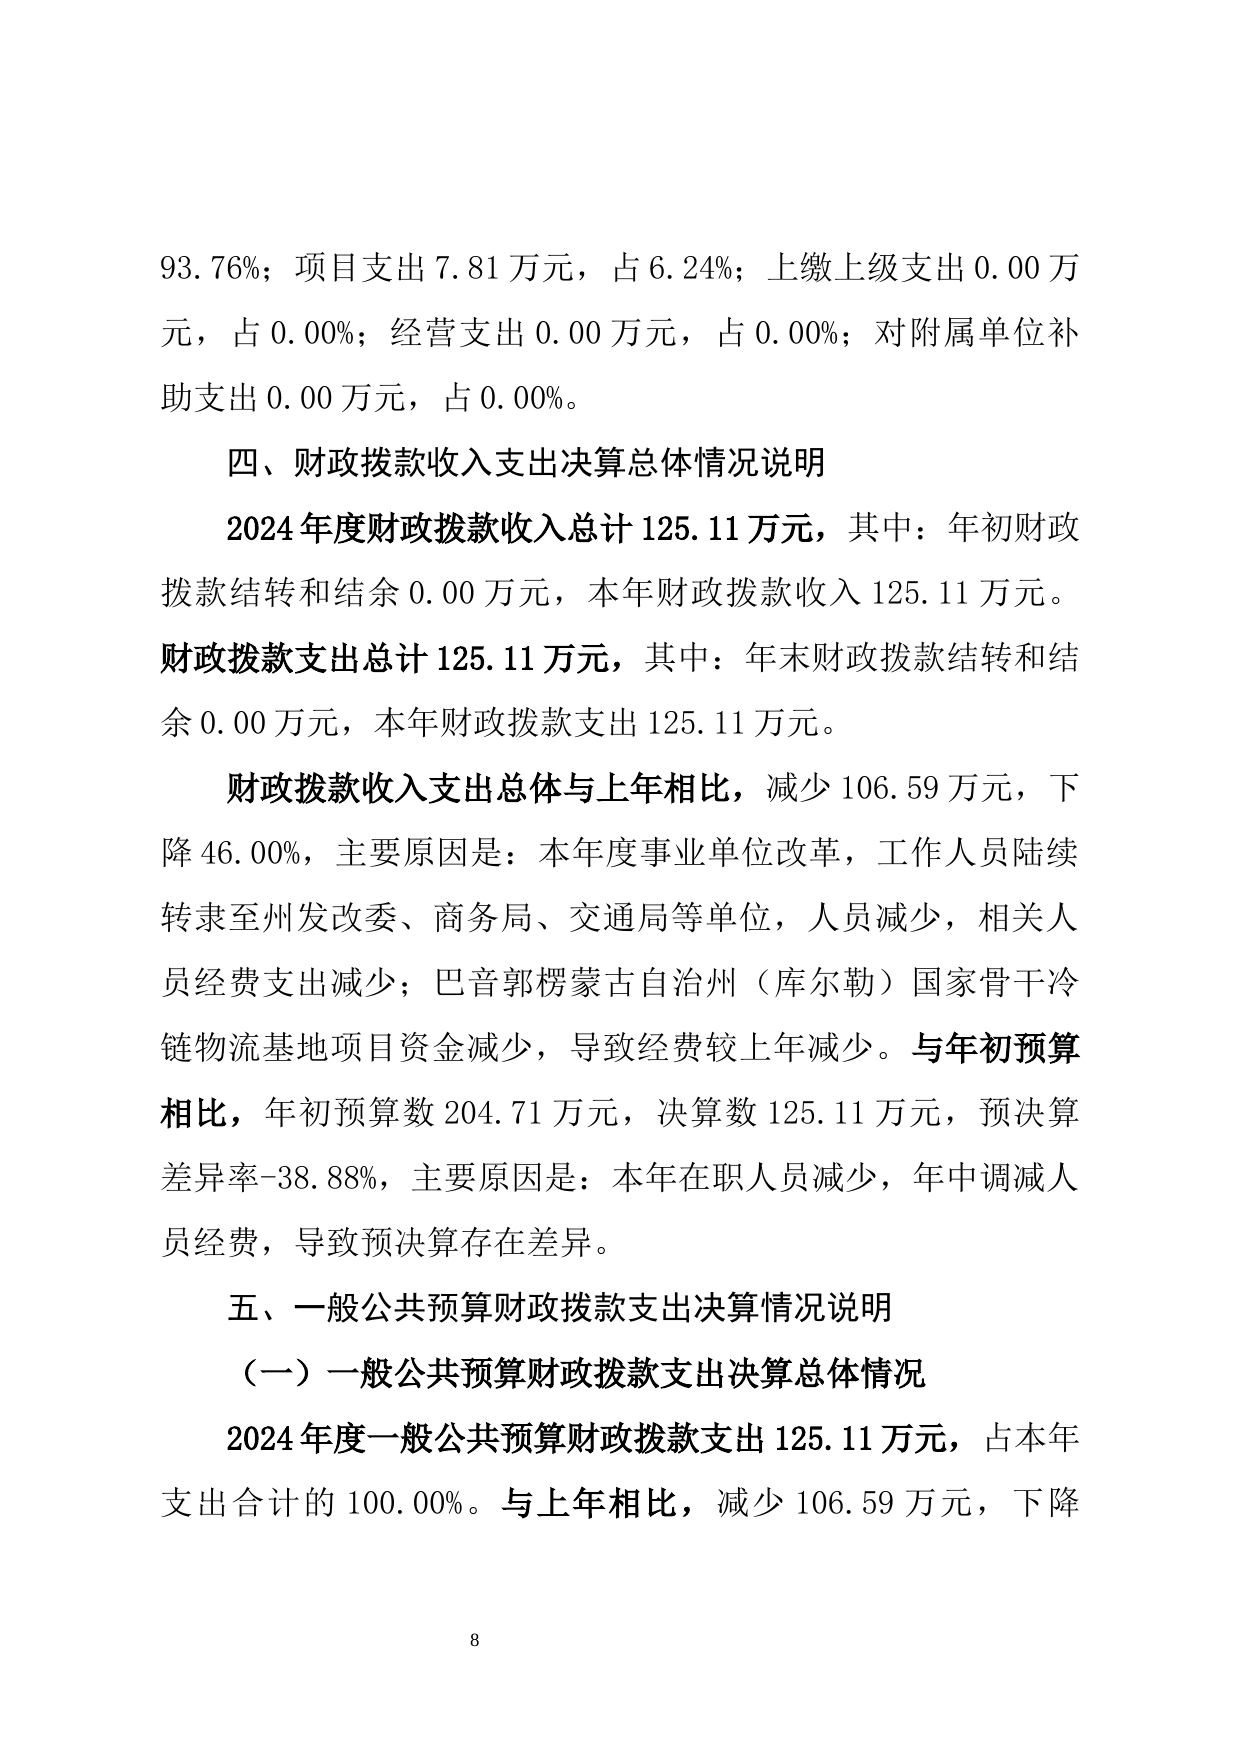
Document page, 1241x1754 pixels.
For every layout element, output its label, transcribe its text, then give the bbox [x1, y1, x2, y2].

text 五、一般公共预算财政拨款支出决算情况说明 [159, 1273, 1081, 1338]
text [159, 1403, 1081, 1533]
text 四、财政拨款收入支出决算总体情况说明 [159, 428, 1081, 493]
text 财政拨款收入支出总体与上年相比，减少106.59万元，下降46.00%，主要原因是：本年度事业单位改革，工作人员陆续转隶至州发改委、商务局、交通局等单位，人员减少，相关人员经费支出减少；巴音郭楞蒙古自治州（库尔勒）国家骨干冷链物流基地项目资金减少，导致经费较上年减少。与年初预算相比，年初预算数204.71万元，决算数125.11万元，预决算差异率-38.88%，主要原因是：本年在职人员减少，年中调减人员经费，导致预决算存在差异。 [159, 753, 1081, 1273]
text （一）一般公共预算财政拨款支出决算总体情况 [159, 1338, 1081, 1403]
text 2024年度财政拨款收入总计125.11万元，其中：年初财政拨款结转和结余0.00万元，本年财政拨款收入125.11万元。财政拨款支出总计125.11万元，其中：年末财政拨款结转和结余0.00万元，本年财政拨款支出125.11万元。 [159, 493, 1081, 753]
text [159, 233, 1081, 428]
